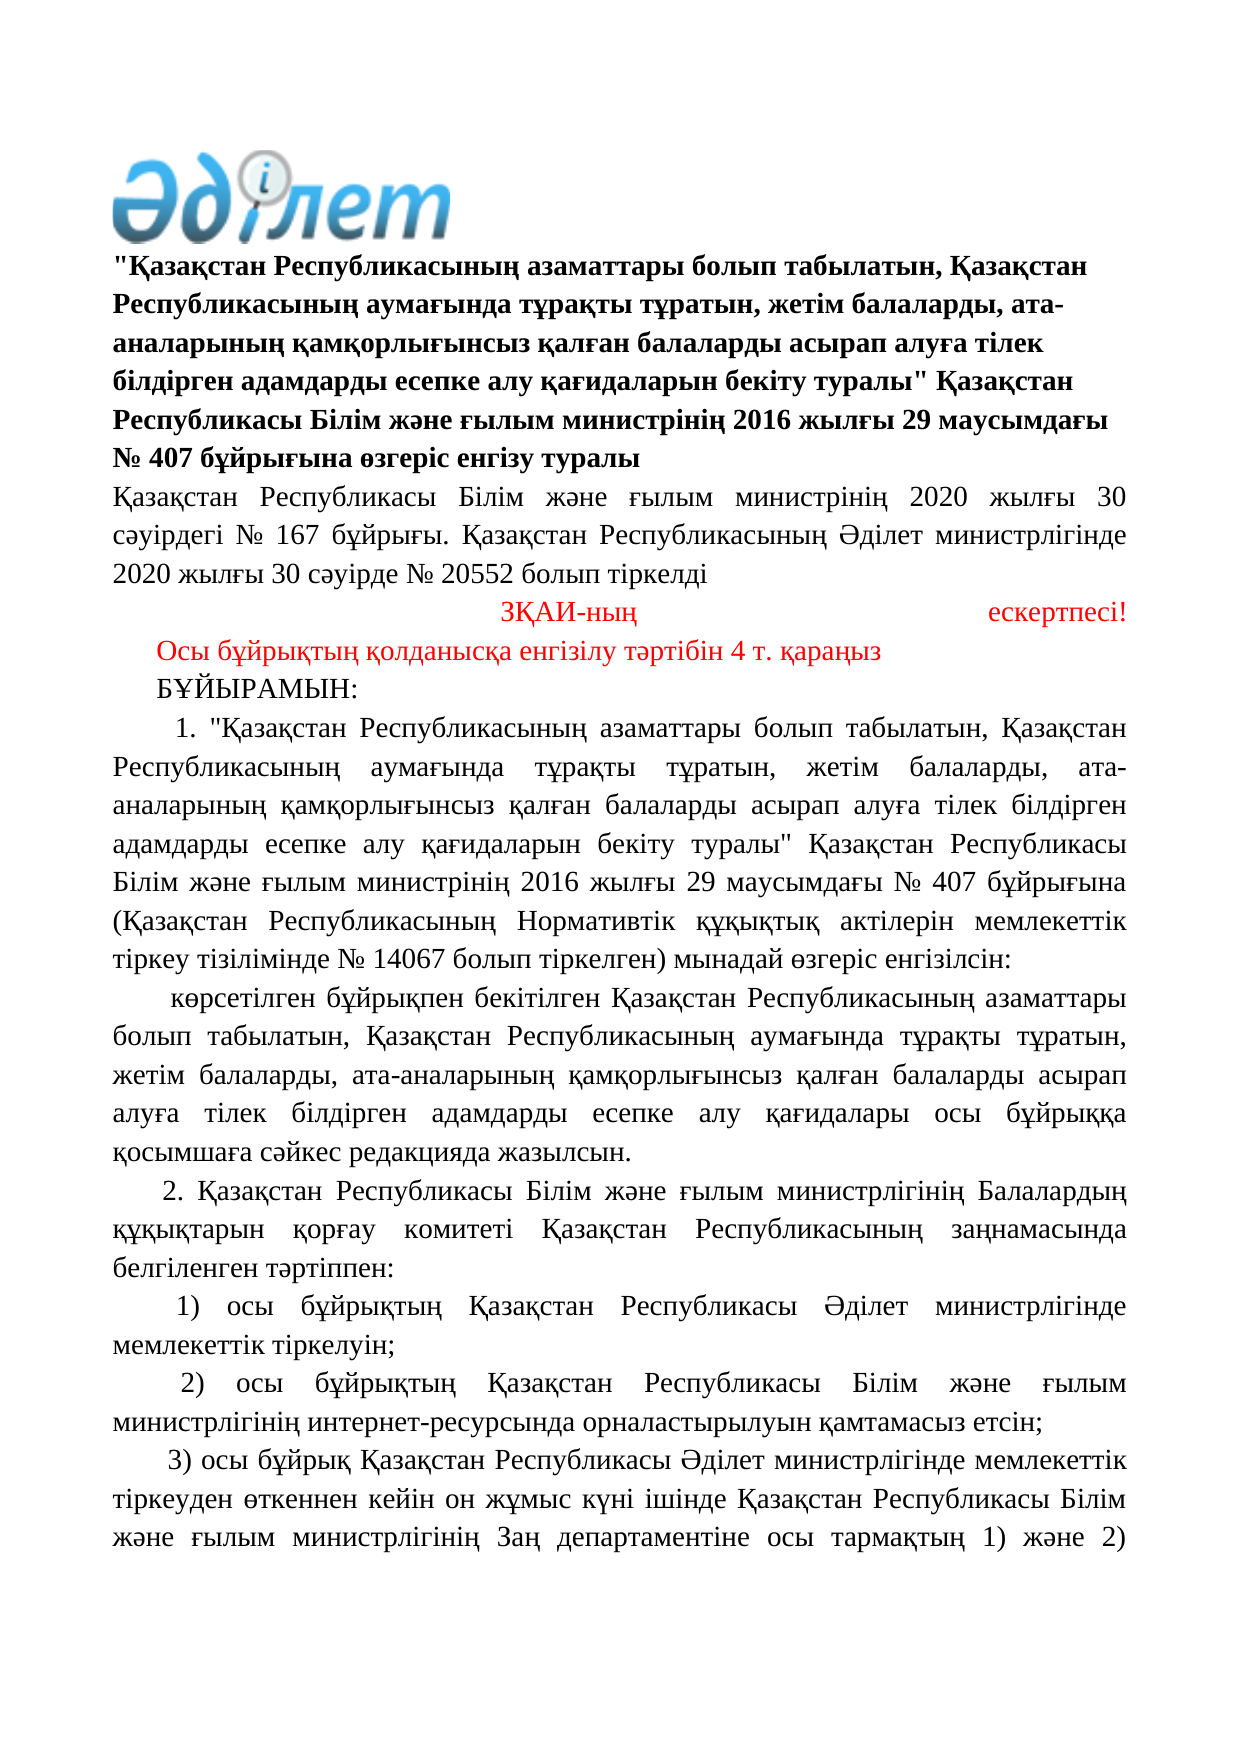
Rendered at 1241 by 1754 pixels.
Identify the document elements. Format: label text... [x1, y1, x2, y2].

picture [112, 150, 451, 244]
text 2. Қазақстан Республикасы Білім және ғылым министрлігінің Балалардың құқықтарын қорғау комитеті Қазақстан Республикасының заңнамасында белгіленген тәртіппен: [112, 1173, 1128, 1283]
text 2) осы бұйрықтың Қазақстан Республикасы Білім және ғылым министрлігінің интернет-ресурсында орналастырылуын қамтамасыз етсін; [112, 1365, 1128, 1437]
text Қазақстан Республикасы Білім және ғылым министрінің 2020 жылғы 30 сәуірдегі № 167 бұйрығы. Қазақстан Республикасының Әділет министрлігінде 2020 жылғы 30 сәуірде № 20552 болып тіркелді [112, 479, 1128, 589]
text көрсетілген бұйрықпен бекітілген Қазақстан Республикасының азаматтары болып табылатын, Қазақстан Республикасының аумағында тұрақты тұратын, жетім балаларды, ата-аналарының қамқорлығынсыз қалған балаларды асырап алуға тілек білдірген адамдарды есепке алу қағидалары осы бұйрыққа қосымшаға сәйкес редакцияда жазылсын. [112, 980, 1128, 1168]
text БҰЙЫРАМЫН: [112, 672, 1128, 705]
text 1. "Қазақстан Республикасының азаматтары болып табылатын, Қазақстан Республикасының аумағында тұрақты тұратын, жетім балаларды, ата-аналарының қамқорлығынсыз қалған балаларды асырап алуға тілек білдірген адамдарды есепке алу қағидаларын бекіту туралы" Қазақстан Республикасы Білім және ғылым министрінің 2016 жылғы 29 маусымдағы № 407 бұйрығына (Қазақстан Республикасының Нормативтік құқықтық актілерін мемлекеттік тіркеу тізілімінде № 14067 болып тіркелген) мынадай өзгеріс енгізілсін: [112, 710, 1128, 975]
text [112, 1442, 1128, 1553]
text ЗҚАИ-ның ескертпесі! Осы бұйрықтың қолданысқа енгізілу тәртібін 4 т. қараңыз [112, 594, 1128, 667]
text 1) осы бұйрықтың Қазақстан Республикасы Әділет министрлігінде мемлекеттік тіркелуін; [112, 1288, 1128, 1360]
text "Қазақстан Республикасының азаматтары болып табылатын, Қазақстан Республикасының аумағында тұрақты тұратын, жетім балаларды, ата-аналарының қамқорлығынсыз қалған балаларды асырап алуға тілек білдірген адамдарды есепке алу қағидаларын бекіту туралы" Қазақстан Республикасы Білім және ғылым министрінің 2016 жылғы 29 маусымдағы № 407 бұйрығына өзгеріс енгізу туралы [112, 248, 1128, 474]
